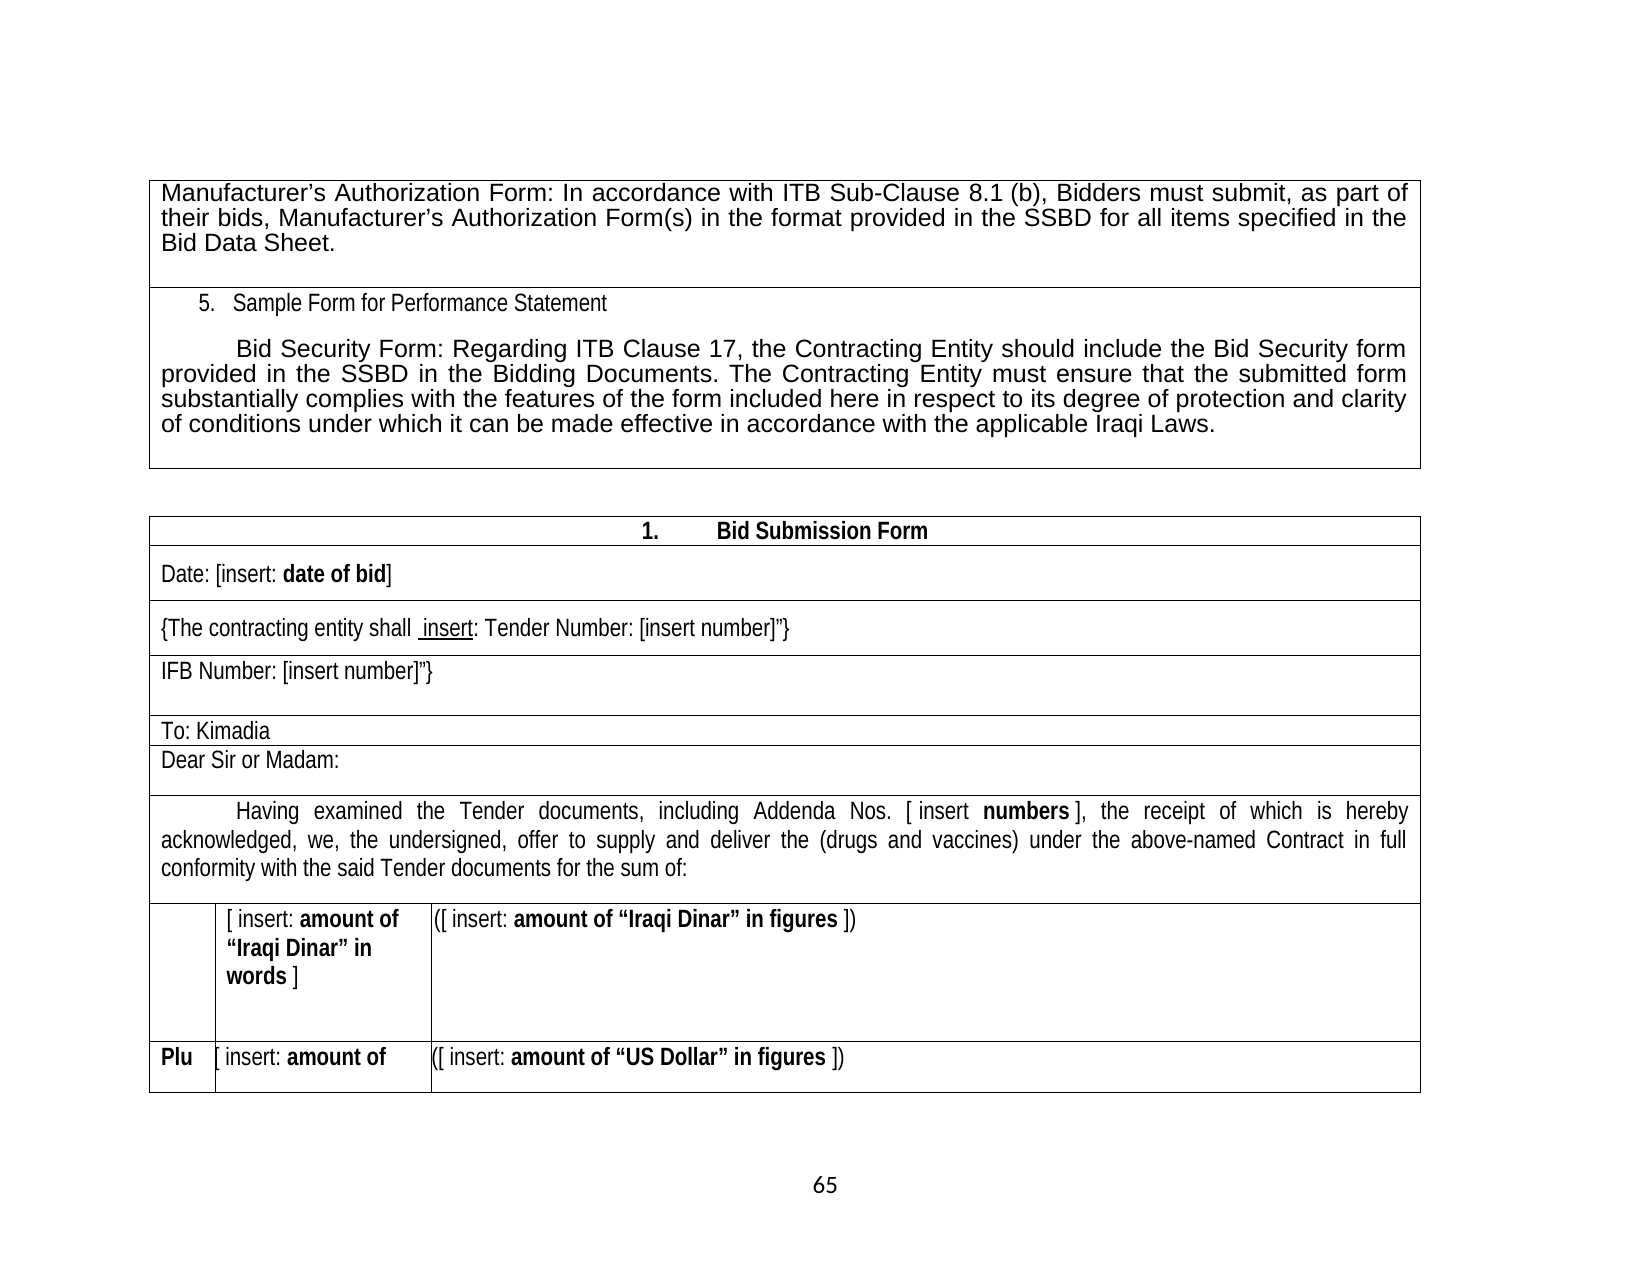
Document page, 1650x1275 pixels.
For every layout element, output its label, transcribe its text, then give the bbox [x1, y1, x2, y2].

table_cell Plus [150, 1042, 215, 1092]
table_cell IFB Number: [insert number]”} [150, 656, 1420, 715]
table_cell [216, 1042, 431, 1092]
table_cell ([ insert: amount of “Iraqi Dinar” in figures ]) [432, 904, 1420, 1041]
table_header 1. Bid Submission Form [150, 517, 1420, 545]
table_cell [150, 904, 215, 1041]
table_cell Sample Form for Performance Statement Bid Security Form: Regarding ITB Clause 17, the Contracting Entity should include the Bid Security form provided in the SSBD in the Bidding Documents. The Contracting Entity must ensure that the submitted form substantially complies with the features of the form included here in respect to its degree of protection and clarity of conditions under which it can be made effective in accordance with the applicable Iraqi Laws. [150, 288, 1420, 468]
table_cell Date: [insert: date of bid] [150, 546, 1420, 600]
table_cell [ insert: amount of “Iraqi Dinar” in words ] [216, 904, 431, 1041]
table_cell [432, 1042, 1420, 1092]
table_cell To: Kimadia [150, 716, 1420, 744]
table_cell {The contracting entity shall insert: Tender Number: [insert number]”} [150, 601, 1420, 654]
table_cell Dear Sir or Madam: [150, 746, 1420, 795]
table_cell Having examined the Tender documents, including Addenda Nos. [ insert numbers ], the receipt of which is hereby acknowledged, we, the undersigned, offer to supply and deliver the (drugs and vaccines) under the above-named Contract in full conformity with the said Tender documents for the sum of: [150, 796, 1420, 903]
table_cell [150, 181, 1420, 287]
